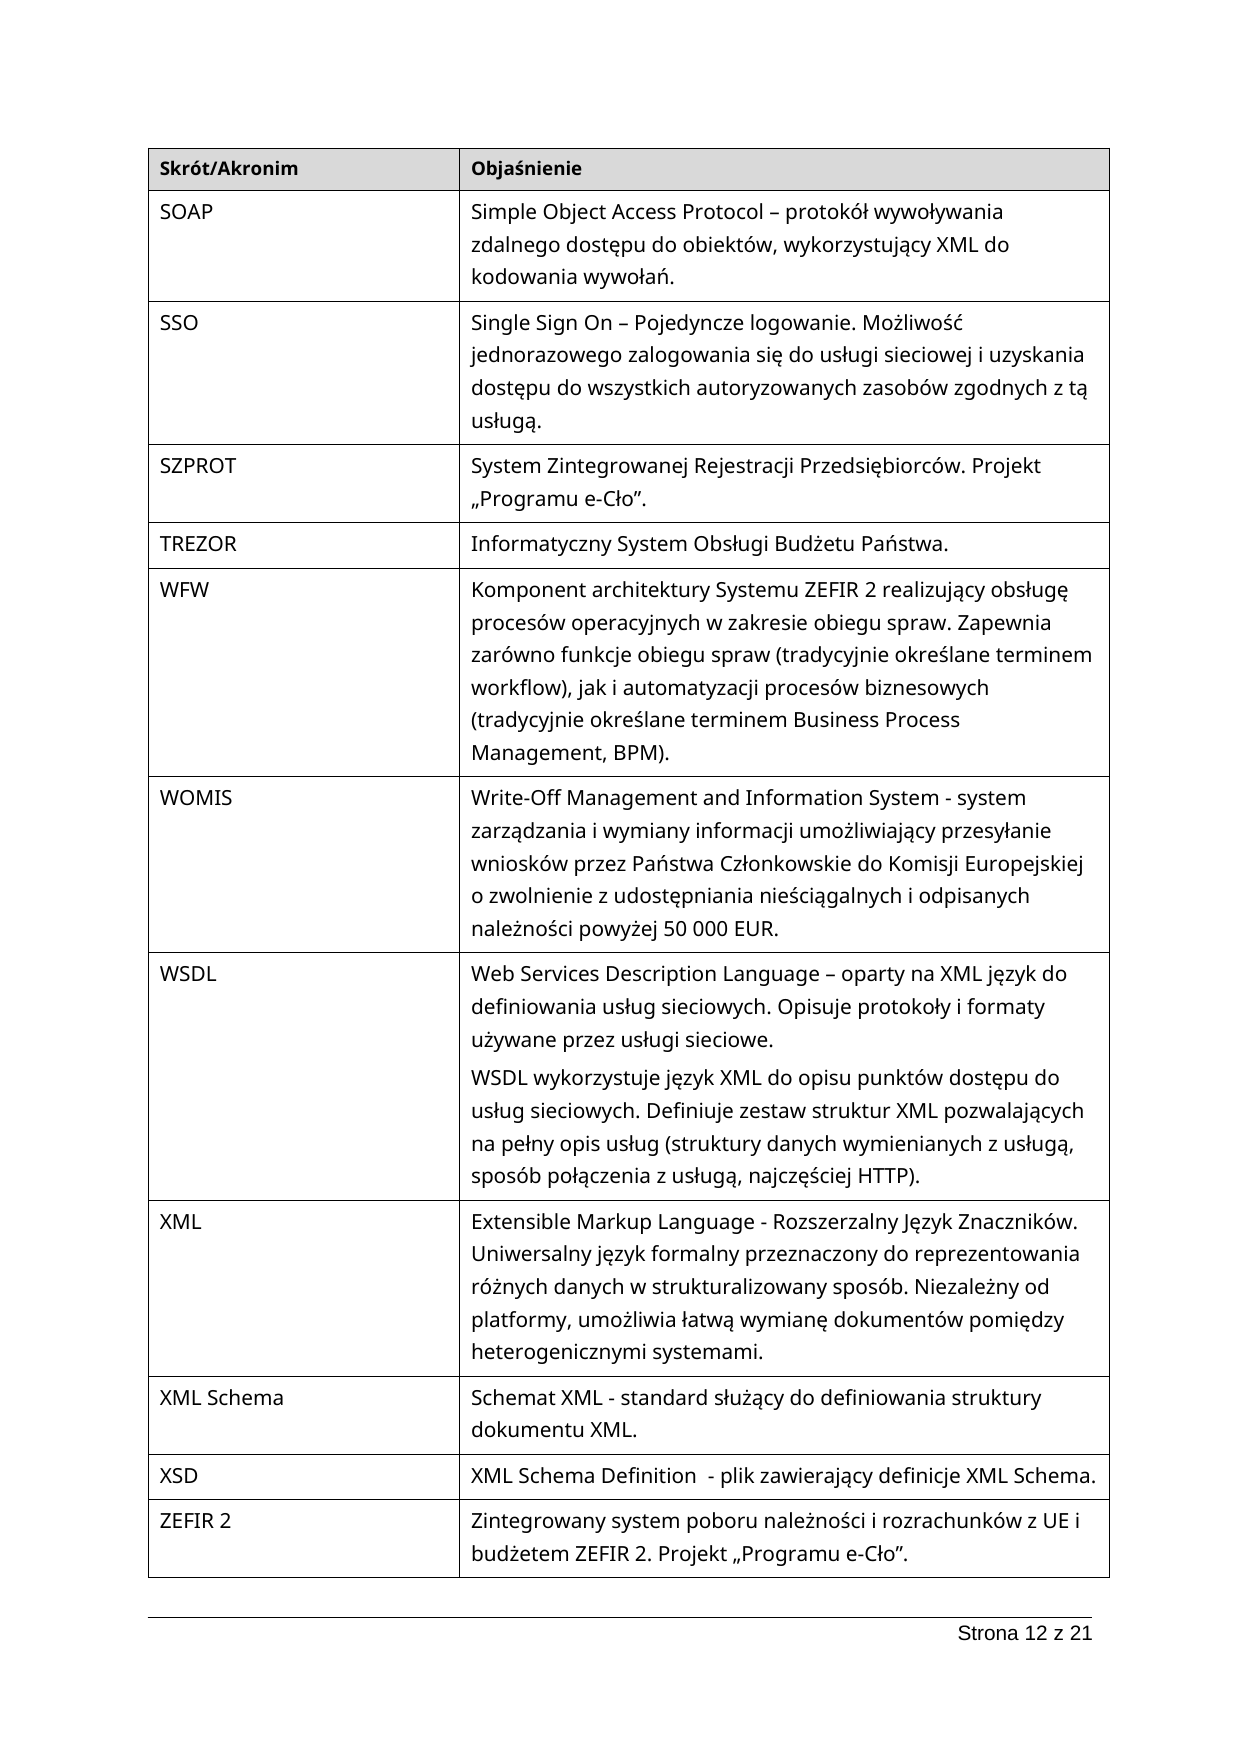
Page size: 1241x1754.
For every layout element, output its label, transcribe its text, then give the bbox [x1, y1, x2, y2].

table_cell Web Services Description Language – oparty na XML język do definiowania usług sieciowych. Opisuje protokoły i formaty używane przez usługi sieciowe. WSDL wykorzystuje język XML do opisu punktów dostępu do usług sieciowych. Definiuje zestaw struktur XML pozwalających na pełny opis usług (struktury danych wymienianych z usługą, sposób połączenia z usługą, najczęściej HTTP). [460, 953, 1109, 1199]
table_cell Schemat XML - standard służący do definiowania struktury dokumentu XML. [460, 1377, 1109, 1454]
table_cell ZEFIR 2 [149, 1500, 459, 1577]
table_cell XML Schema [149, 1377, 459, 1454]
table_cell SZPROT [149, 445, 459, 522]
table_cell SSO [149, 302, 459, 444]
table_cell Informatyczny System Obsługi Budżetu Państwa. [460, 523, 1109, 568]
table_cell Komponent architektury Systemu ZEFIR 2 realizujący obsługę procesów operacyjnych w zakresie obiegu spraw. Zapewnia zarówno funkcje obiegu spraw (tradycyjnie określane terminem workflow), jak i automatyzacji procesów biznesowych (tradycyjnie określane terminem Business Process Management, BPM). [460, 569, 1109, 776]
table_cell WSDL [149, 953, 459, 1199]
table_cell Write-Off Management and Information System - system zarządzania i wymiany informacji umożliwiający przesyłanie wniosków przez Państwa Członkowskie do Komisji Europejskiej o zwolnienie z udostępniania nieściągalnych i odpisanych należności powyżej 50 000 EUR. [460, 777, 1109, 952]
table_cell System Zintegrowanej Rejestracji Przedsiębiorców. Projekt „Programu e-Cło”. [460, 445, 1109, 522]
table_cell Extensible Markup Language - Rozszerzalny Język Znaczników. Uniwersalny język formalny przeznaczony do reprezentowania różnych danych w strukturalizowany sposób. Niezależny od platformy, umożliwia łatwą wymianę dokumentów pomiędzy heterogenicznymi systemami. [460, 1201, 1109, 1376]
table_cell WOMIS [149, 777, 459, 952]
table_header Objaśnienie [460, 149, 1109, 190]
table_cell XSD [149, 1455, 459, 1499]
table_cell XML Schema Definition - plik zawierający definicje XML Schema. [460, 1455, 1109, 1499]
table_cell Single Sign On – Pojedyncze logowanie. Możliwość jednorazowego zalogowania się do usługi sieciowej i uzyskania dostępu do wszystkich autoryzowanych zasobów zgodnych z tą usługą. [460, 302, 1109, 444]
table_header Skrót/Akronim [149, 149, 459, 190]
table_cell TREZOR [149, 523, 459, 568]
table_cell SOAP [149, 191, 459, 301]
table_cell XML [149, 1201, 459, 1376]
table_cell Simple Object Access Protocol – protokół wywoływania zdalnego dostępu do obiektów, wykorzystujący XML do kodowania wywołań. [460, 191, 1109, 301]
table_cell Zintegrowany system poboru należności i rozrachunków z UE i budżetem ZEFIR 2. Projekt „Programu e-Cło”. [460, 1500, 1109, 1577]
table_cell WFW [149, 569, 459, 776]
